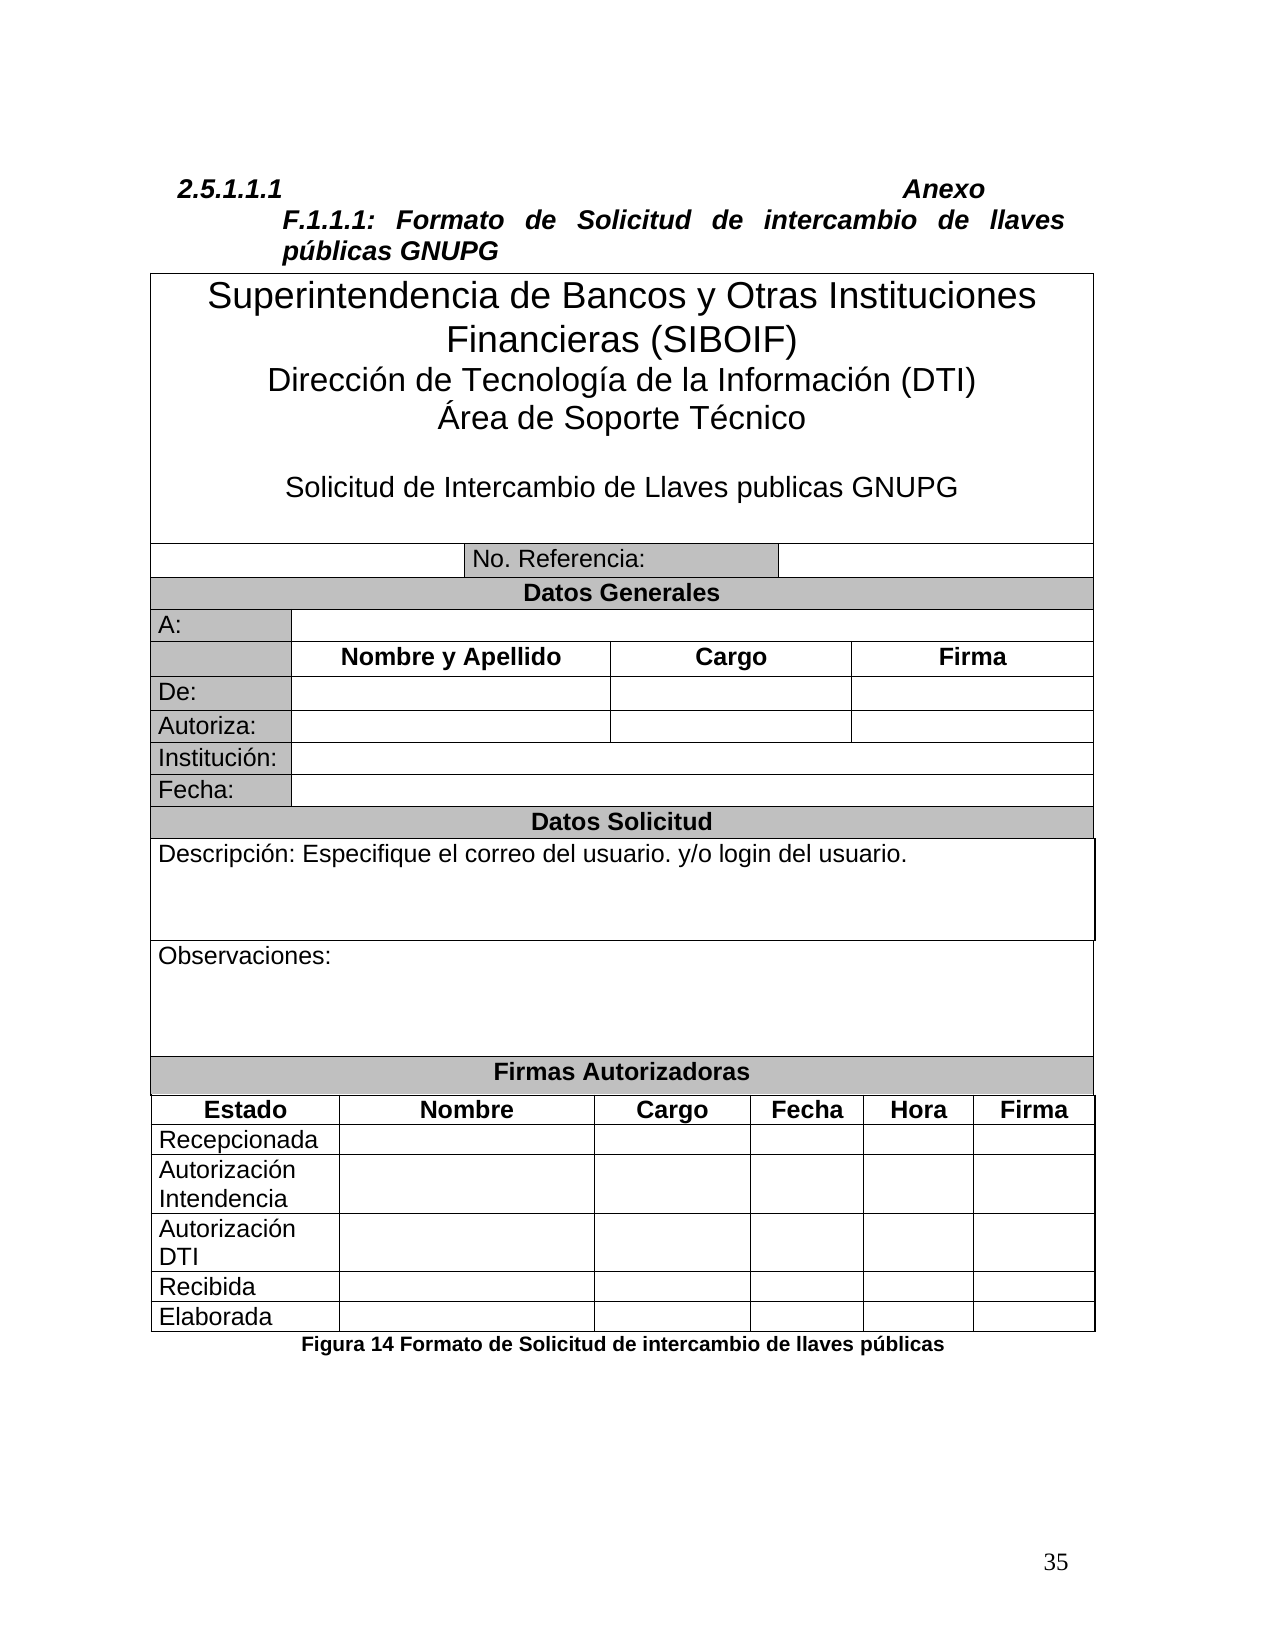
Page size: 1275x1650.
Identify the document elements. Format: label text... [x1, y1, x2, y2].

table_cell [864, 1125, 973, 1154]
table_cell Observaciones: [151, 941, 1093, 1056]
table_cell [974, 1125, 1094, 1154]
table_cell [751, 1272, 863, 1301]
table_cell [595, 1272, 750, 1301]
table_cell Recepcionada [152, 1125, 339, 1154]
table_cell [611, 711, 851, 742]
table_cell [779, 544, 1093, 577]
table_cell De: [151, 677, 291, 710]
table_cell [340, 1155, 594, 1213]
table_cell Autorización Intendencia [152, 1155, 339, 1213]
table_cell Fecha [751, 1096, 863, 1124]
table_cell Nombre [340, 1096, 594, 1124]
text Figura 14 Formato de Solicitud de intercambio de llaves públicas [177, 1332, 1068, 1356]
table_cell [864, 1272, 973, 1301]
table_cell [292, 743, 1093, 774]
table_cell [595, 1302, 750, 1331]
table_cell Institución: [151, 743, 291, 774]
table_cell Cargo [611, 642, 851, 676]
table_cell [974, 1214, 1094, 1271]
table_cell Firma [852, 642, 1093, 676]
table_cell [864, 1302, 973, 1331]
table_cell [151, 544, 464, 577]
table_cell [292, 610, 1093, 641]
table_cell [852, 677, 1093, 710]
table_cell Datos Solicitud [151, 807, 1093, 838]
table_cell [852, 711, 1093, 742]
table_cell Autorización DTI [152, 1214, 339, 1271]
table_cell [864, 1214, 973, 1271]
table_cell [292, 711, 610, 742]
table_cell [864, 1155, 973, 1213]
subtitle Anexo F.1.1.1: Formato de Solicitud de intercambio de llaves públicas GNUPG [177, 173, 1068, 266]
table_cell [340, 1272, 594, 1301]
table_cell [292, 775, 1093, 806]
table_cell [974, 1155, 1094, 1213]
table_cell Estado [152, 1096, 339, 1124]
table_cell [340, 1214, 594, 1271]
table_cell [974, 1302, 1094, 1331]
table_cell [151, 642, 291, 676]
table_cell Descripción: Especifique el correo del usuario. y/o login del usuario. [151, 839, 1094, 940]
table_cell Cargo [595, 1096, 750, 1124]
table_cell Autoriza: [151, 711, 291, 742]
table_cell [340, 1125, 594, 1154]
table_cell [340, 1302, 594, 1331]
table_cell [595, 1155, 750, 1213]
table_cell Fecha: [151, 775, 291, 806]
table_cell Hora [864, 1096, 973, 1124]
table_cell [595, 1125, 750, 1154]
table_header Superintendencia de Bancos y Otras Instituciones Financieras (SIBOIF) Dirección de Tecnología de (DTI) Área de Soporte Técnico Solicitud de Intercambio de Llaves publicas GNUPG [151, 274, 1093, 543]
table_cell [292, 677, 610, 710]
table_cell Recibida [152, 1272, 339, 1301]
table_cell [595, 1214, 750, 1271]
table_cell [751, 1155, 863, 1213]
table_cell Firmas Autorizadoras [151, 1057, 1093, 1094]
table_cell [751, 1302, 863, 1331]
table_cell [611, 677, 851, 710]
table_cell [751, 1125, 863, 1154]
table_cell Firma [974, 1096, 1094, 1124]
table_cell [751, 1214, 863, 1271]
table_cell A: [151, 610, 291, 641]
table_cell [974, 1272, 1094, 1301]
table_cell Datos Generales [151, 578, 1093, 609]
table_cell Elaborada [152, 1302, 339, 1331]
table_cell No. Referencia: [465, 544, 778, 577]
table_cell Nombre y Apellido [292, 642, 610, 676]
